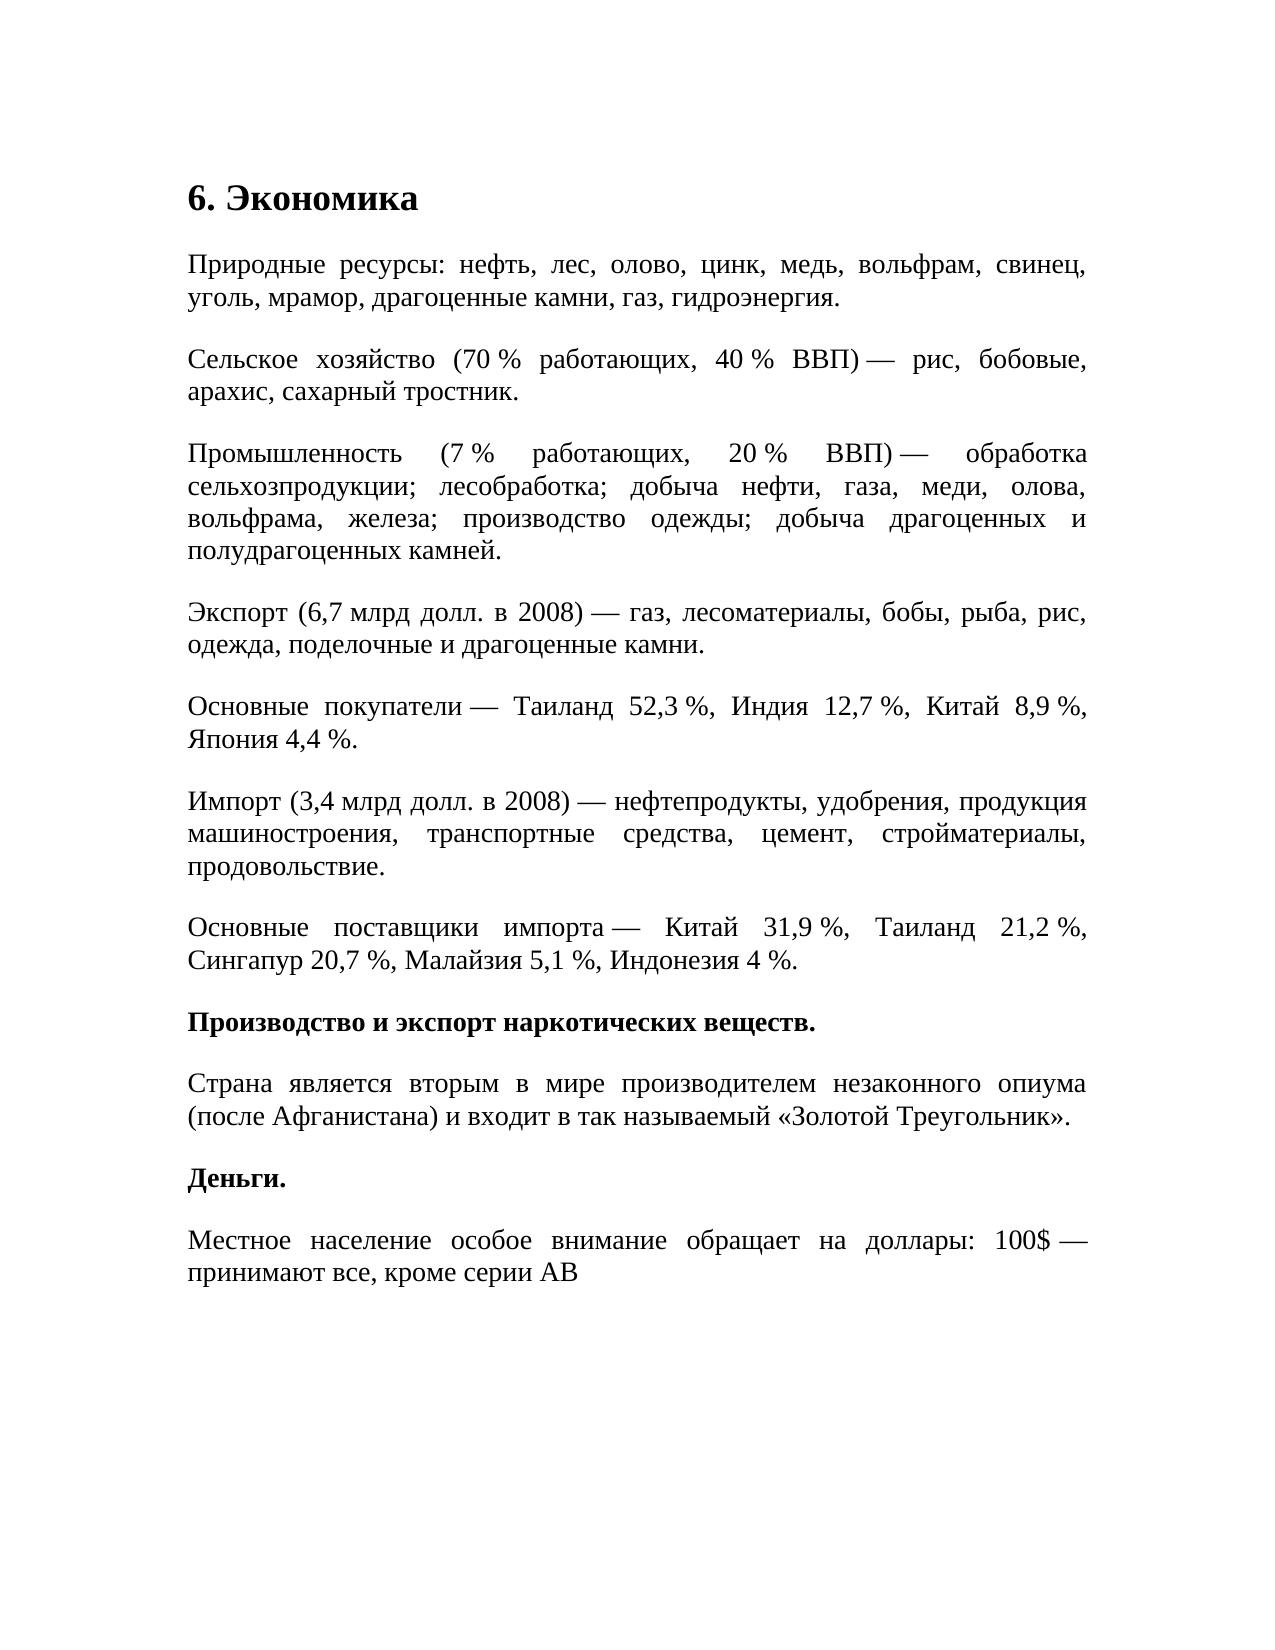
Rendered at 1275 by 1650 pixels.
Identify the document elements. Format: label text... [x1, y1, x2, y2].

text Местное население особое внимание обращает на доллары: 100$ — принимают все, кроме серии AB [187, 1223, 1087, 1287]
text Промышленность (7 % работающих, 20 % ВВП) — обработка сельхозпродукции; лесобработка; добыча нефти, газа, меди, олова, вольфрама, железа; производство одежды; добыча драгоценных и полудрагоценных камней. [187, 436, 1087, 566]
text Основные поставщики импорта — Китай 31,9 %, Таиланд 21,2 %, Сингапур 20,7 %, Малайзия 5,1 %, Индонезия 4 %. [187, 910, 1087, 975]
text Сельское хозяйство (70 % работающих, 40 % ВВП) — рис, бобовые, арахис, сахарный тростник. [187, 342, 1087, 407]
text Страна является вторым в мире производителем незаконного опиума (после Афганистана) и входит в так называемый «Золотой Треугольник». [187, 1067, 1087, 1131]
text Основные покупатели — Таиланд 52,3 %, Индия 12,7 %, Китай 8,9 %, Япония 4,4 %. [187, 689, 1087, 754]
text Экспорт (6,7 млрд долл. в 2008) — газ, лесоматериалы, бобы, рыба, рис, одежда, поделочные и драгоценные камни. [187, 595, 1087, 660]
text Импорт (3,4 млрд долл. в 2008) — нефтепродукты, удобрения, продукция машиностроения, транспортные средства, цемент, стройматериалы, продовольствие. [187, 784, 1087, 881]
text Деньги. [187, 1161, 1087, 1193]
text Природные ресурсы: нефть, лес, олово, цинк, медь, вольфрам, свинец, уголь, мрамор, драгоценные камни, газ, гидроэнергия. [187, 248, 1087, 312]
list 6. Экономика [187, 175, 1087, 218]
text Производство и экспорт наркотических веществ. [187, 1005, 1087, 1037]
